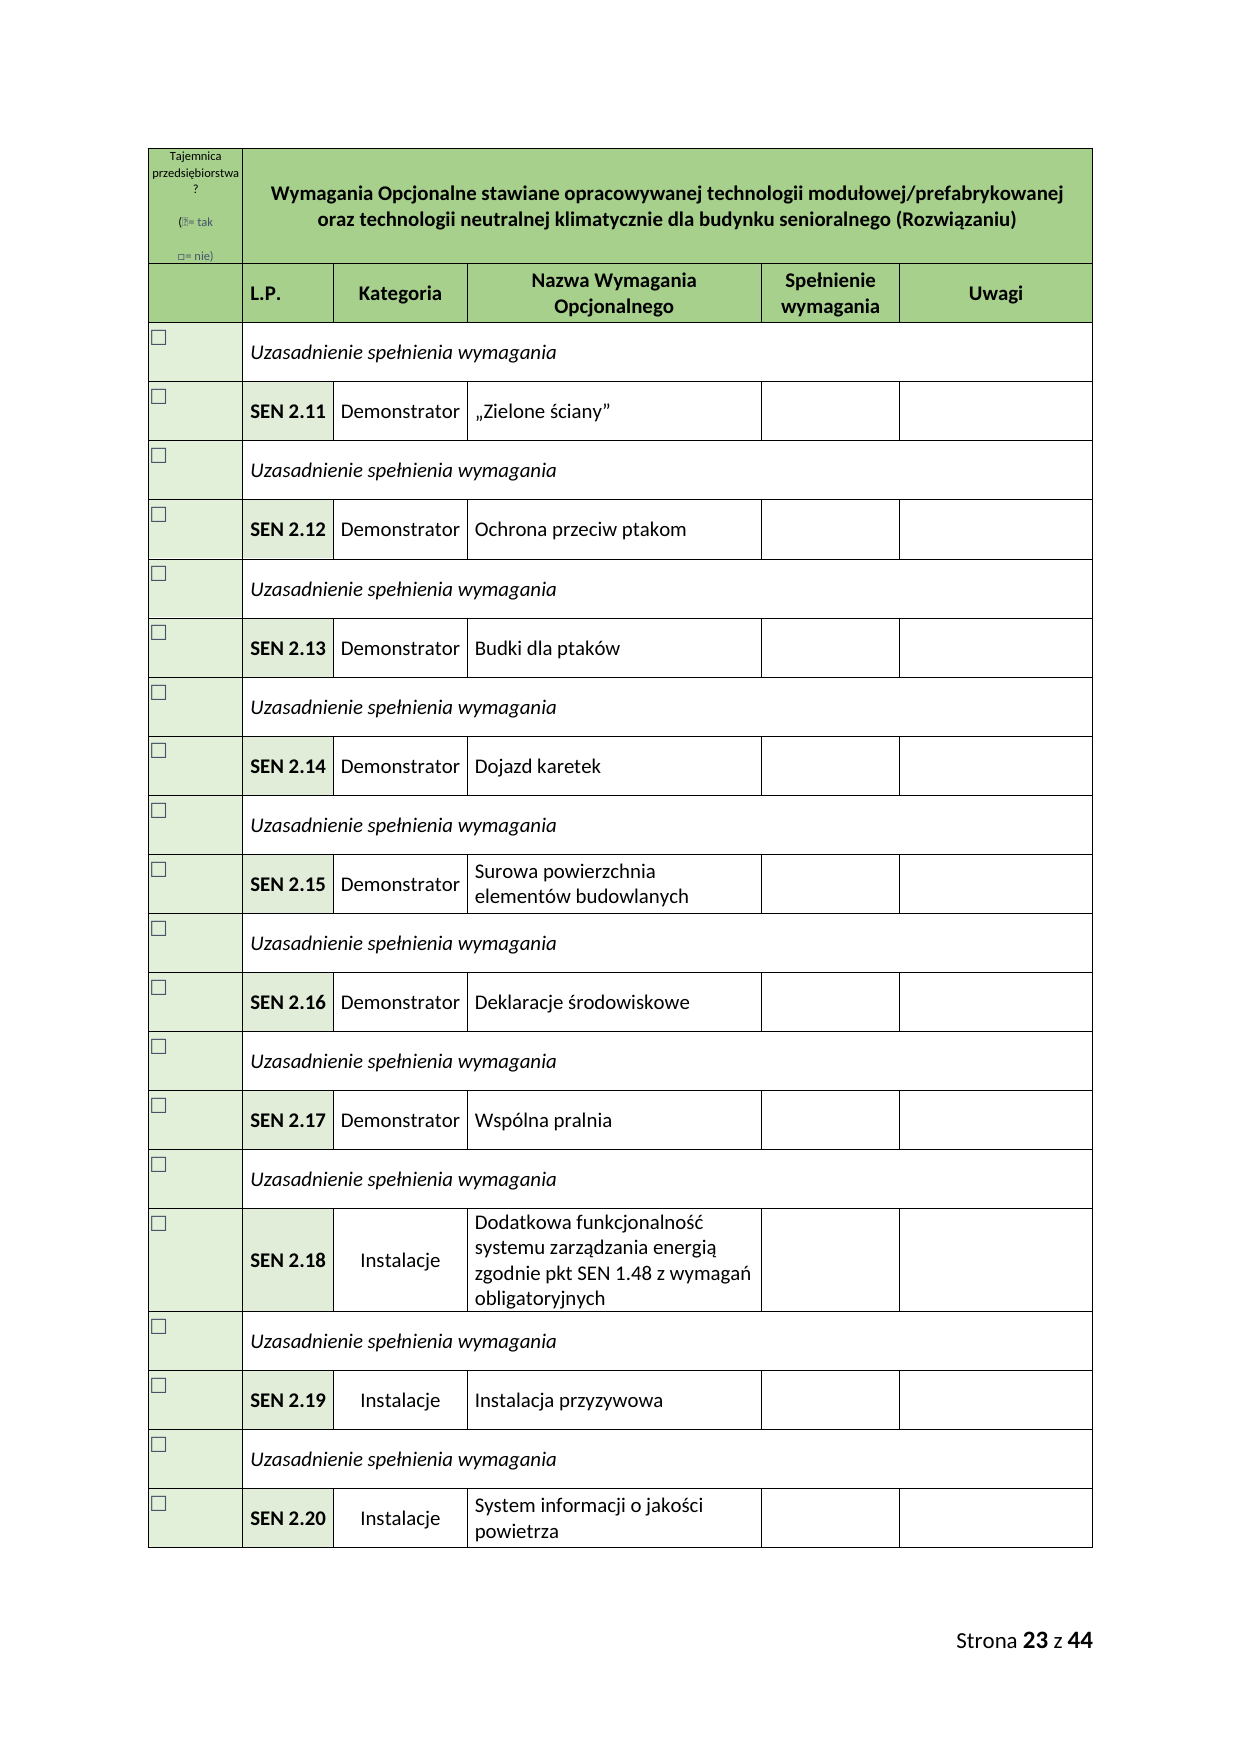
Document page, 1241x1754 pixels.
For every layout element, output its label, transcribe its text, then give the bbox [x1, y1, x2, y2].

table_header Wymagania Opcjonalne stawiane opracowywanej technologii modułowej/prefabrykowanej oraz technologii neutralnej klimatycznie dla budynku senioralnego (Rozwiązaniu) [243, 149, 1092, 263]
table_header Tajemnica przedsiębiorstwa? (= tak □= nie) [149, 149, 242, 263]
table_cell [900, 382, 1092, 440]
table_cell SEN 2.14 [243, 737, 333, 795]
table_cell Uzasadnienie spełnienia wymagania [243, 1312, 1092, 1370]
table_cell [762, 737, 899, 795]
table_cell SEN 2.18 [243, 1209, 333, 1311]
table_cell [762, 973, 899, 1031]
table_cell SEN 2.19 [243, 1371, 333, 1429]
table_cell Deklaracje środowiskowe [468, 973, 761, 1031]
table_cell SEN 2.17 [243, 1091, 333, 1149]
table_cell [900, 1489, 1092, 1547]
table_cell [900, 1209, 1092, 1311]
table_cell Demonstrator [334, 382, 467, 440]
table_cell Demonstrator [334, 619, 467, 677]
table_cell Uzasadnienie spełnienia wymagania [243, 914, 1092, 972]
table_cell Wspólna pralnia [468, 1091, 761, 1149]
table_cell [900, 855, 1092, 913]
table_cell Uzasadnienie spełnienia wymagania [243, 678, 1092, 736]
table_cell L.P. [243, 264, 333, 322]
table_cell [762, 1091, 899, 1149]
table_cell Uzasadnienie spełnienia wymagania [243, 323, 1092, 381]
table_cell [149, 264, 242, 322]
table_cell [762, 1489, 899, 1547]
table_cell Demonstrator [334, 1091, 467, 1149]
table_cell Nazwa Wymagania Opcjonalnego [468, 264, 761, 322]
table_cell Uzasadnienie spełnienia wymagania [243, 1430, 1092, 1488]
table_cell Demonstrator [334, 973, 467, 1031]
table_cell SEN 2.20 [243, 1489, 333, 1547]
table_cell Uzasadnienie spełnienia wymagania [243, 1032, 1092, 1090]
table_cell Demonstrator [334, 855, 467, 913]
table_cell Spełnienie wymagania [762, 264, 899, 322]
table_cell Ochrona przeciw ptakom [468, 500, 761, 558]
table_cell [900, 1091, 1092, 1149]
table_cell Uzasadnienie spełnienia wymagania [243, 796, 1092, 854]
table_cell [900, 619, 1092, 677]
table_cell Dodatkowa funkcjonalność systemu zarządzania energią zgodnie pkt SEN 1.48 z wymagań obligatoryjnych [468, 1209, 761, 1311]
table_cell Demonstrator [334, 500, 467, 558]
table_cell [762, 1371, 899, 1429]
table_cell [900, 1371, 1092, 1429]
table_cell „Zielone ściany” [468, 382, 761, 440]
table_cell Uwagi [900, 264, 1092, 322]
table_cell Instalacje [334, 1489, 467, 1547]
table_cell Kategoria [334, 264, 467, 322]
table_cell Instalacje [334, 1209, 467, 1311]
table_cell [900, 737, 1092, 795]
table_cell Uzasadnienie spełnienia wymagania [243, 441, 1092, 499]
table_cell [900, 500, 1092, 558]
table_cell [900, 973, 1092, 1031]
table_cell SEN 2.12 [243, 500, 333, 558]
table_cell Budki dla ptaków [468, 619, 761, 677]
table_cell System informacji o jakości powietrza [468, 1489, 761, 1547]
table_cell [762, 500, 899, 558]
table_cell Uzasadnienie spełnienia wymagania [243, 560, 1092, 617]
table_cell [762, 855, 899, 913]
table_cell Demonstrator [334, 737, 467, 795]
table_cell Instalacja przyzywowa [468, 1371, 761, 1429]
table_cell [762, 619, 899, 677]
table_cell Dojazd karetek [468, 737, 761, 795]
table_cell Surowa powierzchnia elementów budowlanych [468, 855, 761, 913]
table_cell [762, 1209, 899, 1311]
table_cell SEN 2.16 [243, 973, 333, 1031]
table_cell [762, 382, 899, 440]
table_cell Uzasadnienie spełnienia wymagania [243, 1150, 1092, 1208]
table_cell SEN 2.13 [243, 619, 333, 677]
table_cell SEN 2.15 [243, 855, 333, 913]
table_cell SEN 2.11 [243, 382, 333, 440]
table_cell Instalacje [334, 1371, 467, 1429]
